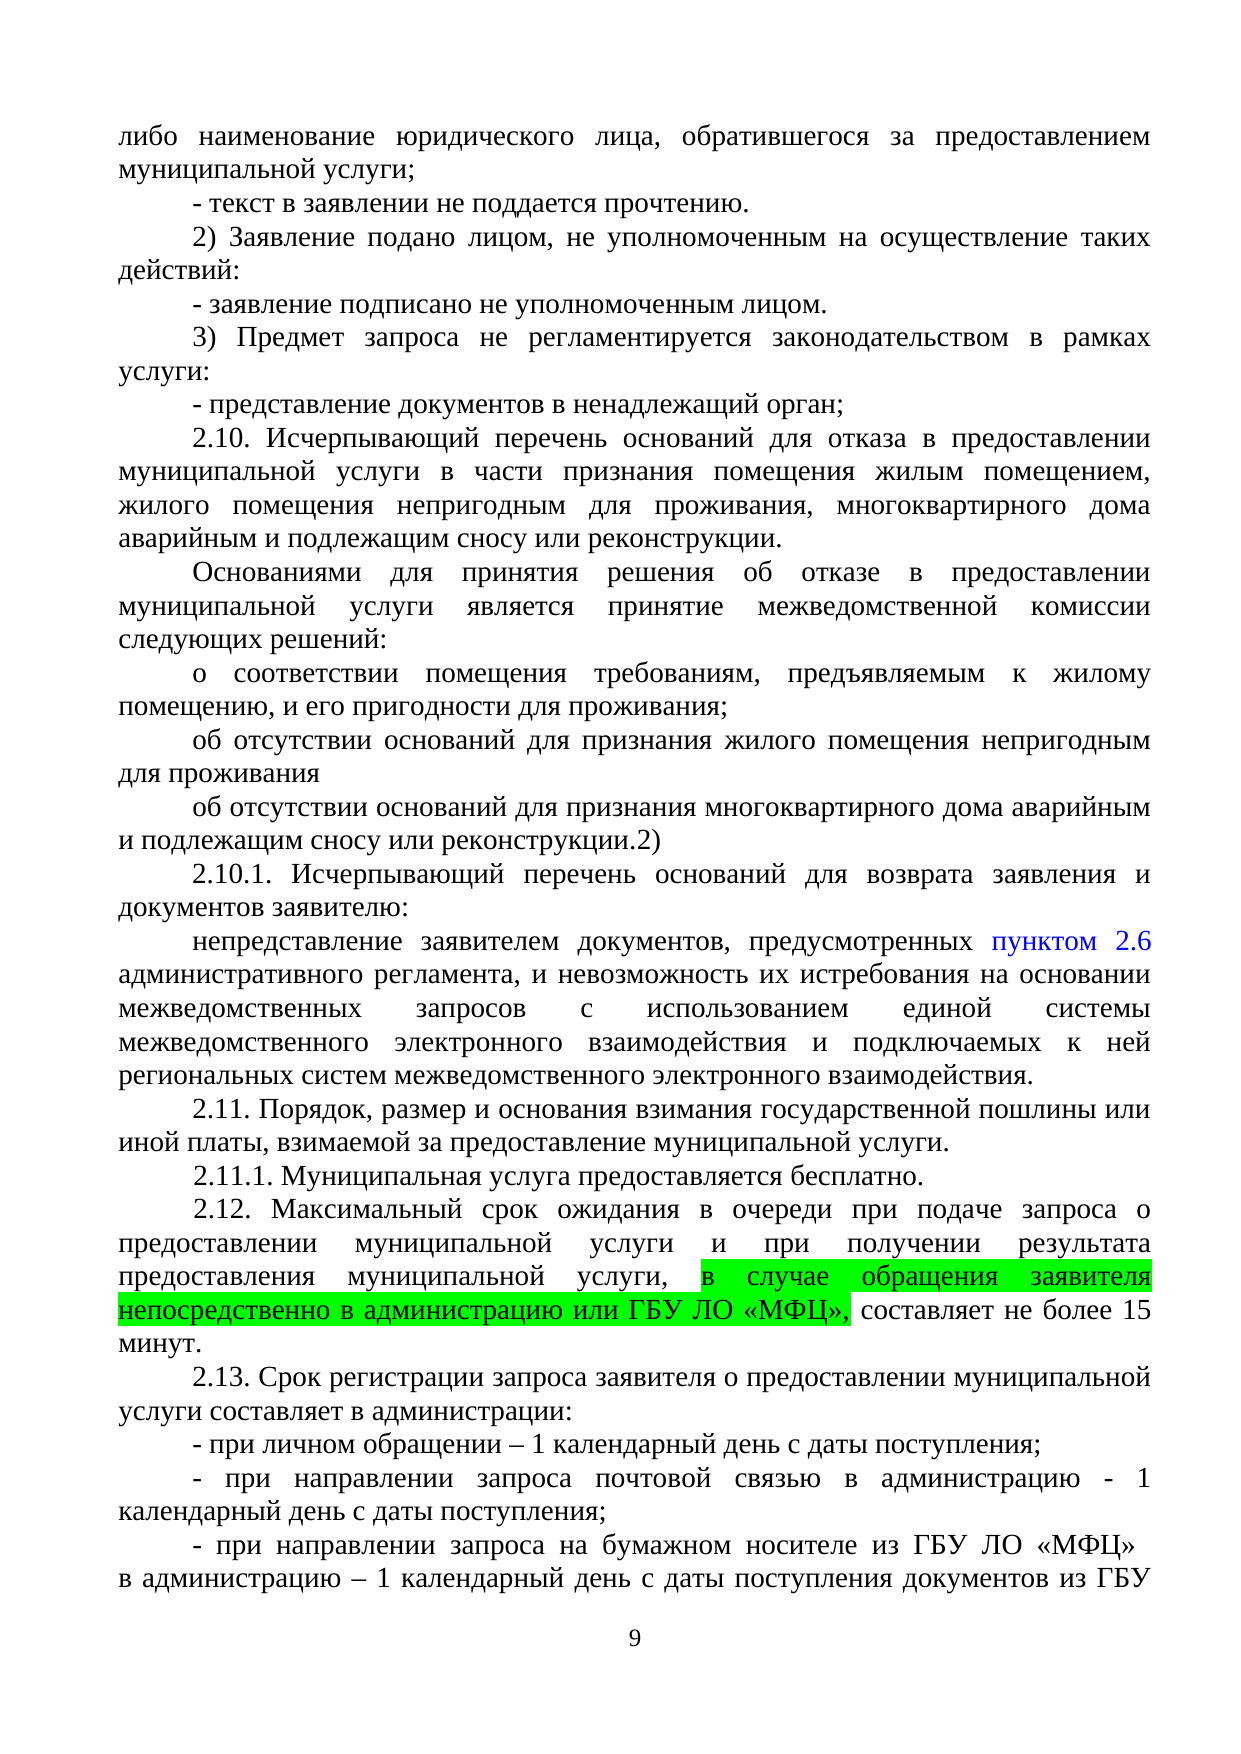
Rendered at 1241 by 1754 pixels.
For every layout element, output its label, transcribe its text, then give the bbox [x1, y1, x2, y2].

text 2.12. Максимальный срок ожидания в очереди при подаче запроса о предоставлении муниципальной услуги и при получении результата предоставления муниципальной услуги, в случае обращения заявителя непосредственно в администрацию или ГБУ ЛО «МФЦ», составляет не более 15 минут. [118, 1292, 1152, 1359]
text 3) Предмет запроса не регламентируется законодательством в рамках услуги: [118, 319, 1152, 386]
title 2.13. Срок регистрации запроса заявителя о предоставлении муниципальной услуги составляет в администрации: [118, 1359, 1152, 1426]
title - при направлении запроса почтовой связью в администрацию - 1 календарный день с даты поступления; [118, 1460, 1152, 1527]
text - текст в заявлении не поддается прочтению. [118, 185, 1152, 219]
text 2.10. Исчерпывающий перечень оснований для отказа в предоставлении муниципальной услуги в части признания помещения жилым помещением, жилого помещения непригодным для проживания, многоквартирного дома аварийным и подлежащим сносу или реконструкции. [118, 420, 1152, 554]
text 2.12. Максимальный срок ожидания в очереди при подаче запроса о предоставлении муниципальной услуги и при получении результата предоставления муниципальной услуги, в случае обращения заявителя непосредственно в администрацию или ГБУ ЛО «МФЦ», составляет не более 15 минут. [118, 1191, 1152, 1292]
text непредставление заявителем документов, предусмотренных пунктом 2.6 административного регламента, и невозможность их истребования на основании межведомственных запросов с использованием единой системы межведомственного электронного взаимодействия и подключаемых к ней региональных систем межведомственного электронного взаимодействия. [118, 923, 1152, 1091]
text - заявление подписано не уполномоченным лицом. [118, 286, 1152, 319]
text 2.11. Порядок, размер и основания взимания государственной пошлины или иной платы, взимаемой за предоставление муниципальной услуги. [118, 1091, 1152, 1158]
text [118, 118, 1152, 185]
text 2.10.1. Исчерпывающий перечень оснований для возврата заявления и документов заявителю: [118, 856, 1152, 923]
text о соответствии помещения требованиям, предъявляемым к жилому помещению, и его пригодности для проживания; [118, 655, 1152, 722]
title - при личном обращении – 1 календарный день с даты поступления; [118, 1426, 1152, 1460]
text Основаниями для принятия решения об отказе в предоставлении муниципальной услуги является принятие межведомственной комиссии следующих решений: [118, 554, 1152, 655]
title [118, 1527, 1152, 1594]
text - представление документов в ненадлежащий орган; [118, 386, 1152, 420]
text об отсутствии оснований для признания многоквартирного дома аварийным и подлежащим сносу или реконструкции.2) [118, 789, 1152, 856]
text 2.11.1. Муниципальная услуга предоставляется бесплатно. [118, 1158, 1152, 1191]
text 2) Заявление подано лицом, не уполномоченным на осуществление таких действий: [118, 219, 1152, 286]
text об отсутствии оснований для признания жилого помещения непригодным для проживания [118, 722, 1152, 789]
